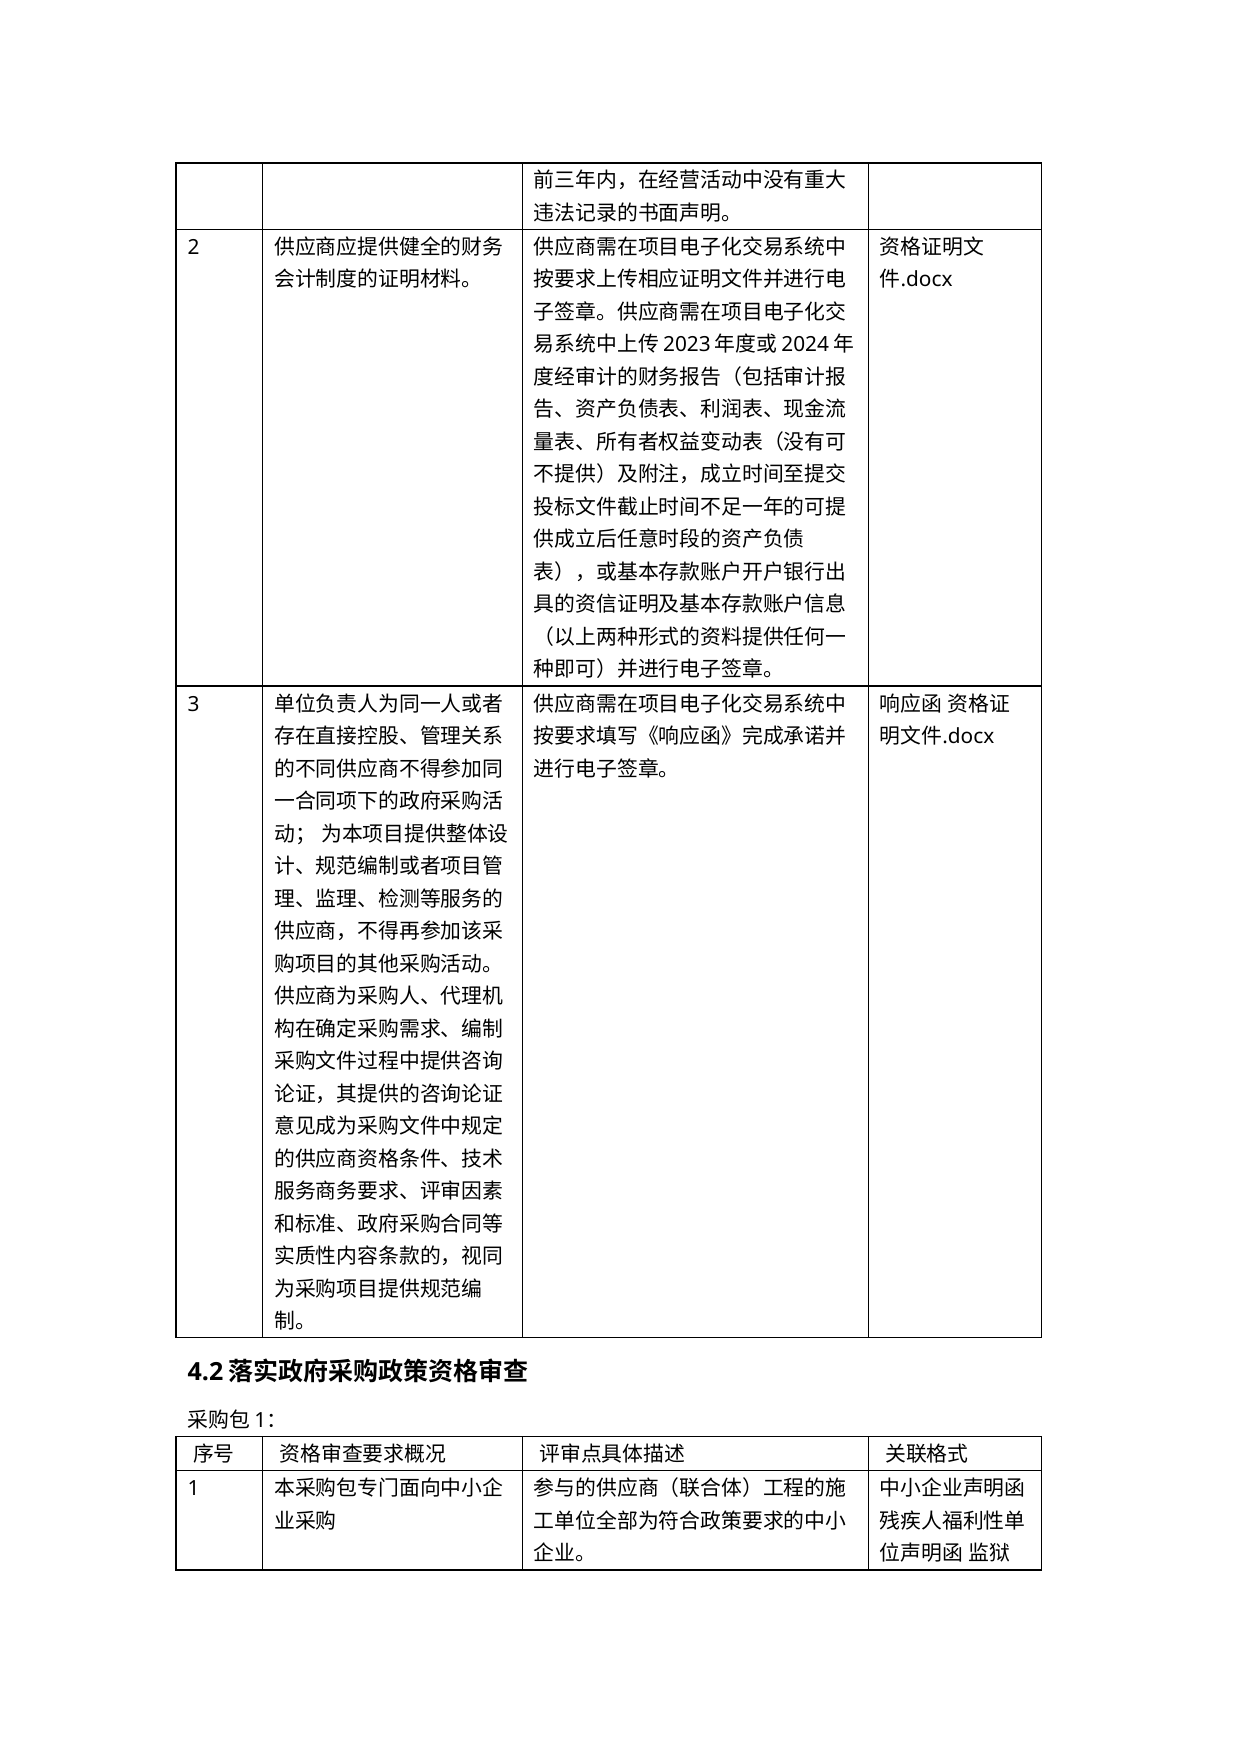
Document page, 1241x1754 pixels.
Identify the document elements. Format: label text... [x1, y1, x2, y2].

table_cell 单位负责人为同一人或者存在直接控股、管理关系的不同供应商不得参加同一合同项下的政府采购活动； 为本项目提供整体设计、规范编制或者项目管理、监理、检测等服务的供应商，不得再参加该采购项目的其他采购活动。供应商为采购人、代理机构在确定采购需求、编制采购文件过程中提供咨询论证，其提供的咨询论证意见成为采购文件中规定的供应商资格条件、技术服务商务要求、评审因素和标准、政府采购合同等实质性内容条款的，视同为采购项目提供规范编制。 [263, 687, 522, 1337]
text 4.2落实政府采购政策资格审查 [187, 1338, 1053, 1403]
table_cell 资格证明文件.docx [869, 230, 1041, 685]
text 采购包1： [187, 1403, 1053, 1436]
table_cell 供应商需在项目电子化交易系统中按要求上传相应证明文件并进行电子签章。供应商需在项目电子化交易系统中上传2023年度或2024年度经审计的财务报告（包括审计报告、资产负债表、利润表、现金流量表、所有者权益变动表（没有可不提供）及附注，成立时间至提交投标文件截止时间不足一年的可提供成立后任意时段的资产负债表），或基本存款账户开户银行出具的资信证明及基本存款账户信息（以上两种形式的资料提供任何一种即可）并进行电子签章。 [523, 230, 868, 685]
table_header 序号 [177, 1437, 262, 1470]
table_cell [869, 1471, 1041, 1569]
table_cell 3 [177, 687, 262, 1337]
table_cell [869, 164, 1041, 228]
table_cell 本采购包专门面向中小企业采购 [263, 1471, 522, 1569]
table_cell 1 [177, 1471, 262, 1569]
table_cell 响应函 资格证明文件.docx [869, 687, 1041, 1337]
table_header 评审点具体描述 [523, 1437, 868, 1470]
table_cell 2 [177, 230, 262, 685]
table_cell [523, 1471, 868, 1569]
table_header 关联格式 [869, 1437, 1041, 1470]
table_cell 供应商需在项目电子化交易系统中按要求填写《响应函》完成承诺并进行电子签章。 [523, 687, 868, 1337]
table_header 资格审查要求概况 [263, 1437, 522, 1470]
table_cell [263, 164, 522, 228]
table_cell 1 [177, 164, 262, 228]
table_cell 供应商应提供健全的财务会计制度的证明材料。 [263, 230, 522, 685]
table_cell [523, 164, 868, 228]
